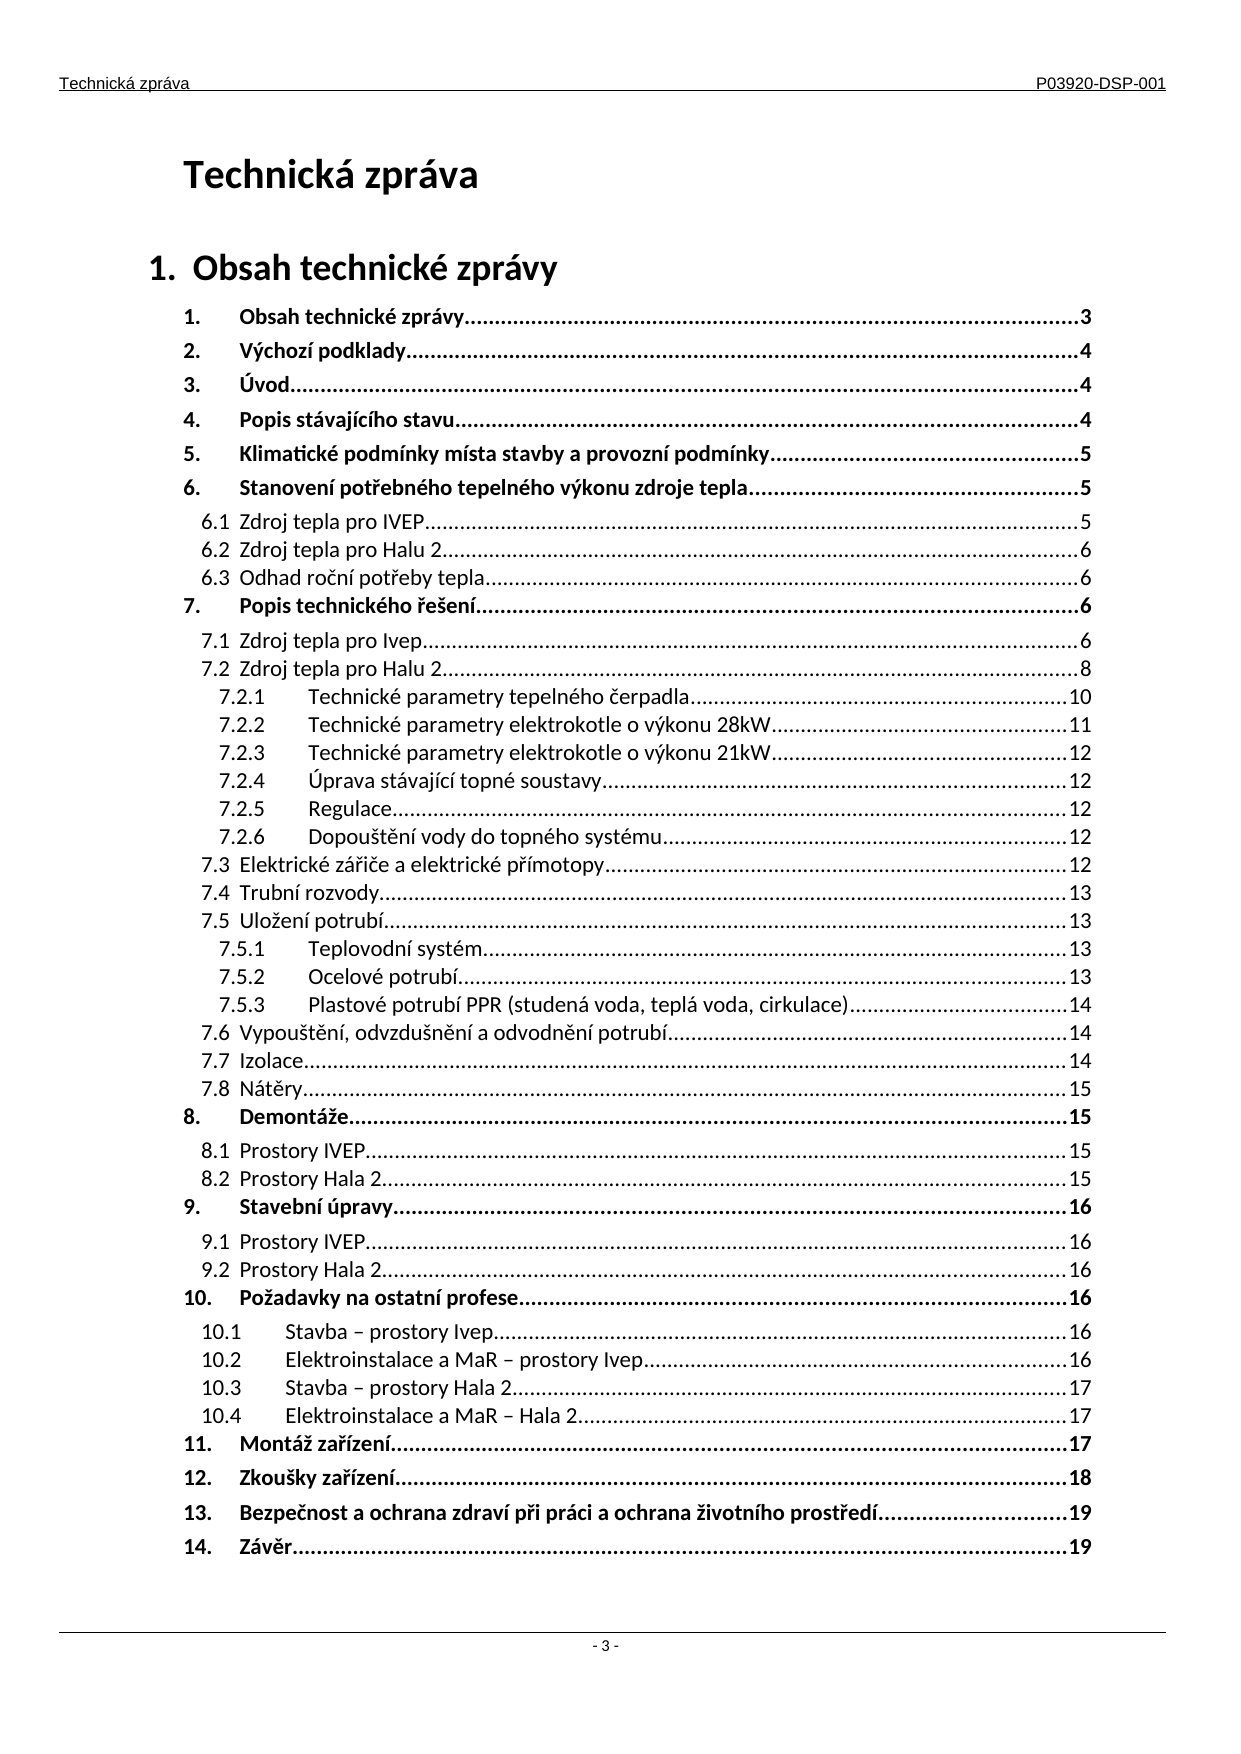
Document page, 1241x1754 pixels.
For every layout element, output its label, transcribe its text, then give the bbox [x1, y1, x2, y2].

text 10.1 Stavba – prostory Ivep 16 [165, 1317, 1093, 1345]
text 7.2.3 Technické parametry elektrokotle o výkonu 21kW 12 [183, 738, 1093, 766]
text 13. Bezpečnost a ochrana zdraví při práci a ochrana životního prostředí 19 [148, 1498, 1093, 1526]
text 7.2.4 Úprava stávající topné soustavy 12 [183, 766, 1093, 794]
text 8. Demontáže 15 [148, 1102, 1093, 1130]
text 7.4 Trubní rozvody 13 [165, 878, 1093, 906]
text 6.2 Zdroj tepla pro Halu 2 6 [165, 536, 1093, 563]
text 7.2.5 Regulace 12 [183, 794, 1093, 822]
text 5. Klimatické podmínky místa stavby a provozní podmínky 5 [148, 439, 1093, 467]
text 1. Obsah technické zprávy 3 [148, 302, 1093, 330]
text Technická zpráva [148, 148, 1093, 198]
text 7.7 Izolace 14 [165, 1046, 1093, 1074]
text 6.3 Odhad roční potřeby tepla 6 [165, 563, 1093, 592]
text 7.2 Zdroj tepla pro Halu 2 8 [165, 654, 1093, 682]
text 7.2.1 Technické parametry tepelného čerpadla 10 [183, 682, 1093, 710]
text 10.3 Stavba – prostory Hala 2 17 [165, 1373, 1093, 1401]
text 7.2.2 Technické parametry elektrokotle o výkonu 28kW 11 [183, 710, 1093, 738]
text 9.2 Prostory Hala 2 16 [165, 1255, 1093, 1283]
text 9. Stavební úpravy 16 [148, 1192, 1093, 1221]
text 10. Požadavky na ostatní profese 16 [148, 1283, 1093, 1311]
text 9.1 Prostory IVEP 16 [165, 1227, 1093, 1255]
text 7.3 Elektrické zářiče a elektrické přímotopy 12 [165, 850, 1093, 878]
text 6. Stanovení potřebného tepelného výkonu zdroje tepla 5 [148, 473, 1093, 501]
subtitle Obsah technické zprávy [148, 243, 1093, 289]
text 12. Zkoušky zařízení 18 [148, 1463, 1093, 1491]
text 7.5.1 Teplovodní systém 13 [183, 934, 1093, 962]
text 2. Výchozí podklady 4 [148, 336, 1093, 364]
text 7.8 Nátěry 15 [165, 1074, 1093, 1102]
text 7.1 Zdroj tepla pro Ivep 6 [165, 626, 1093, 654]
text 7.5.3 Plastové potrubí PPR (studená voda, teplá voda, cirkulace) 14 [183, 990, 1093, 1018]
text 8.1 Prostory IVEP 15 [165, 1136, 1093, 1164]
text 14. Závěr 19 [148, 1532, 1093, 1560]
text 3. Úvod 4 [148, 370, 1093, 398]
text 6.1 Zdroj tepla pro IVEP 5 [165, 507, 1093, 536]
text 7.6 Vypouštění, odvzdušnění a odvodnění potrubí 14 [165, 1018, 1093, 1046]
text 4. Popis stávajícího stavu 4 [148, 405, 1093, 433]
text 8.2 Prostory Hala 2 15 [165, 1164, 1093, 1192]
text 7.5.2 Ocelové potrubí 13 [183, 962, 1093, 990]
text 7.2.6 Dopouštění vody do topného systému 12 [183, 822, 1093, 850]
text 7. Popis technického řešení 6 [148, 592, 1093, 619]
text 11. Montáž zařízení 17 [148, 1429, 1093, 1457]
text 10.2 Elektroinstalace a MaR – prostory Ivep 16 [165, 1345, 1093, 1373]
text 7.5 Uložení potrubí 13 [165, 906, 1093, 934]
text 10.4 Elektroinstalace a MaR – Hala 2 17 [165, 1401, 1093, 1429]
